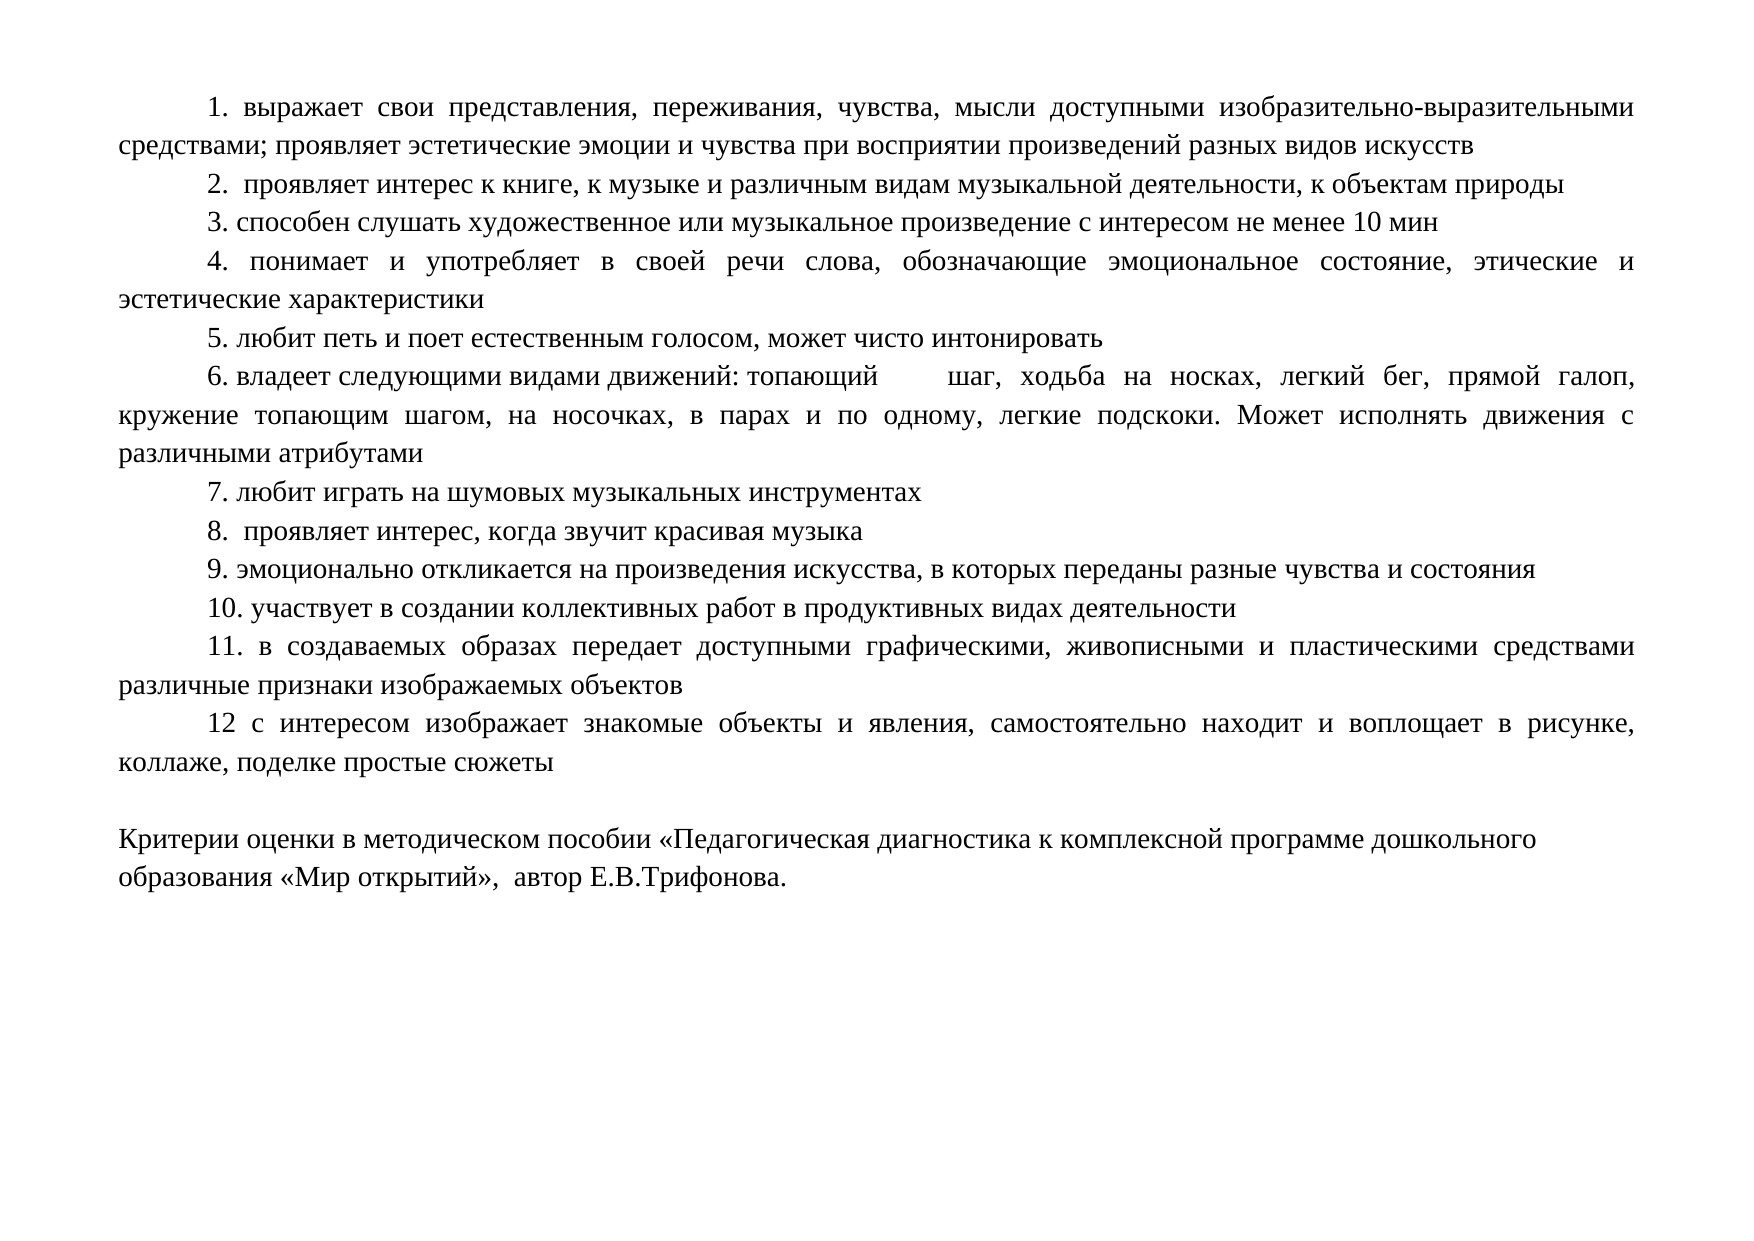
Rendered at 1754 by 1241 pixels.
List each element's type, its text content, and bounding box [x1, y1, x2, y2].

text 8. проявляет интерес, когда звучит красивая музыка [118, 513, 1636, 546]
text 3. способен слушать художественное или музыкальное произведение с интересом не менее 10 мин [118, 204, 1636, 238]
text 10. участвует в создании коллективных работ в продуктивных видах деятельности [118, 590, 1636, 623]
text 1. выражает свои представления, переживания, чувства, мысли доступными изобразительно-выразительными средствами; проявляет эстетические эмоции и чувства при восприятии произведений разных видов искусств [118, 89, 1636, 161]
text 4. понимает и употребляет в своей речи слова, обозначающие эмоциональное состояние, этические и эстетические характеристики [118, 243, 1636, 315]
text 11. в создаваемых образах передает доступными графическими, живописными и пластическими средствами различные признаки изображаемых объектов [118, 628, 1636, 700]
text Критерии оценки в методическом пособии «Педагогическая диагностика к комплексной программе дошкольного образования «Мир открытий», автор Е.В.Трифонова. [118, 821, 1636, 893]
text 9. эмоционально откликается на произведения искусства, в которых переданы разные чувства и состояния [118, 551, 1636, 585]
text 5. любит петь и поет естественным голосом, может чисто интонировать [118, 320, 1636, 353]
text 12 с интересом изображает знакомые объекты и явления, самостоятельно находит и воплощает в рисунке, коллаже, поделке простые сюжеты [118, 705, 1636, 777]
text 7. любит играть на шумовых музыкальных инструментах [118, 474, 1636, 508]
text 6. владеет следующими видами движений: топающий шаг, ходьба на носках, легкий бег, прямой галоп, кружение топающим шагом, на носочках, в парах и по одному, легкие подскоки. Может исполнять движения с различными атрибутами [118, 358, 1636, 469]
text 2. проявляет интерес к книге, к музыке и различным видам музыкальной деятельности, к объектам природы [118, 166, 1636, 199]
